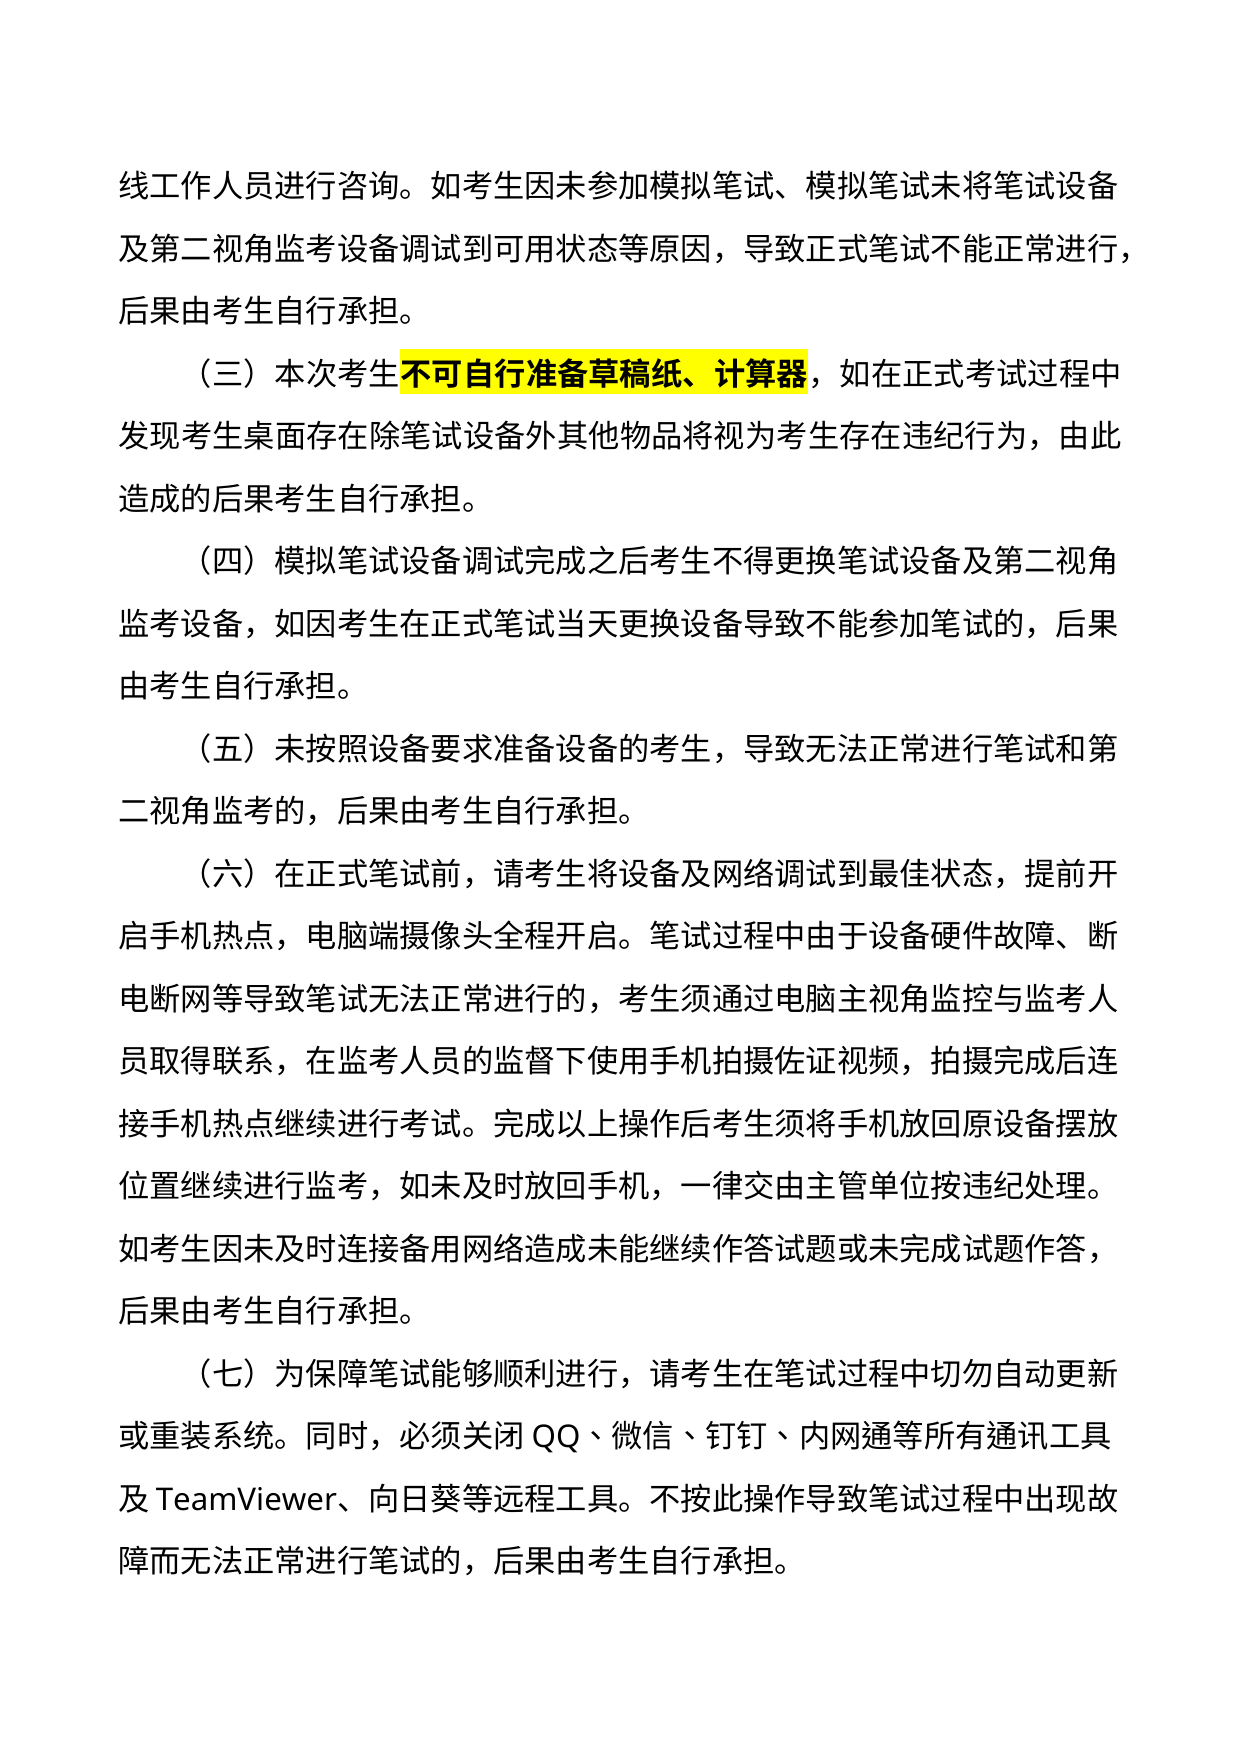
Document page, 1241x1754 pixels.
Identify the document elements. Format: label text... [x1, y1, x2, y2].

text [118, 148, 1122, 335]
text （六）在正式笔试前，请考生将设备及网络调试到最佳状态，提前开启手机热点，电脑端摄像头全程开启。笔试过程中由于设备硬件故障、断电断网等导致笔试无法正常进行的，考生须通过电脑主视角监控与监考人员取得联系，在监考人员的监督下使用手机拍摄佐证视频，拍摄完成后连接手机热点继续进行考试。完成以上操作后考生须将手机放回原设备摆放位置继续进行监考，如未及时放回手机，一律交由主管单位按违纪处理。如考生因未及时连接备用网络造成未能继续作答试题或未完成试题作答，后果由考生自行承担。 [118, 835, 1122, 1335]
text （四）模拟笔试设备调试完成之后考生不得更换笔试设备及第二视角监考设备，如因考生在正式笔试当天更换设备导致不能参加笔试的，后果由考生自行承担。 [118, 523, 1122, 710]
text （五）未按照设备要求准备设备的考生，导致无法正常进行笔试和第二视角监考的，后果由考生自行承担。 [118, 710, 1122, 835]
text （七）为保障笔试能够顺利进行，请考生在笔试过程中切勿自动更新或重装系统。同时，必须关闭 QQ、微信、钉钉、内网通等所有通讯工具及TeamViewer、向日葵等远程工具。不按此操作导致笔试过程中出现故障而无法正常进行笔试的，后果由考生自行承担。 [118, 1335, 1122, 1585]
text （三）本次考生不可自行准备草稿纸、计算器，如在正式考试过程中发现考生桌面存在除笔试设备外其他物品将视为考生存在违纪行为，由此造成的后果考生自行承担。 [118, 335, 1122, 523]
